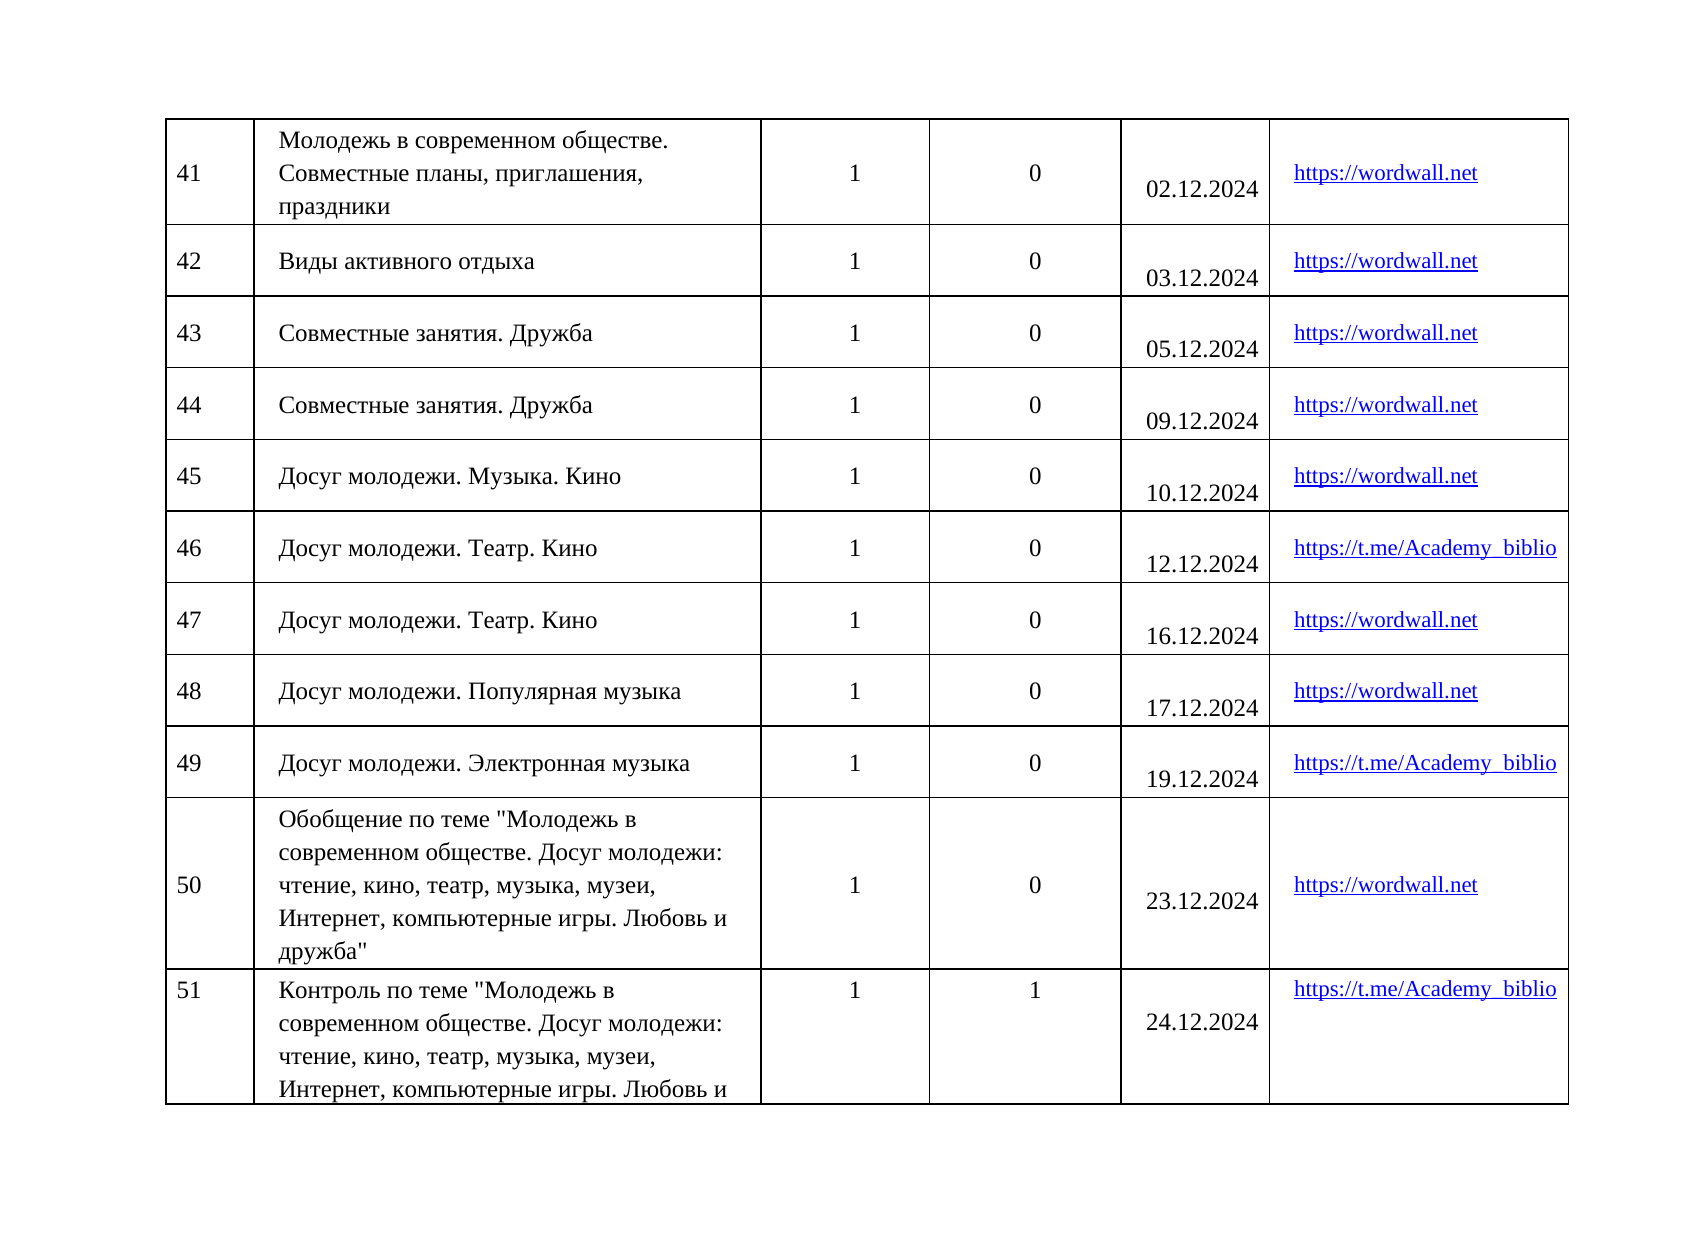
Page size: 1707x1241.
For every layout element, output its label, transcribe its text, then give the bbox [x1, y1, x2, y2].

table_cell 23.12.2024 [1122, 798, 1269, 968]
table_cell 49 [167, 727, 253, 797]
table_cell https://wordwall.net [1270, 225, 1568, 295]
table_cell 17.12.2024 [1122, 655, 1269, 725]
table_cell 43 [167, 297, 253, 367]
table_cell 1 [762, 368, 929, 438]
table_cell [1270, 970, 1568, 1103]
table_cell 51 [167, 970, 253, 1103]
table_cell 1 [762, 970, 929, 1103]
table_cell 44 [167, 368, 253, 438]
table_cell 42 [167, 225, 253, 295]
table_cell Обобщение по теме "Молодежь в современном обществе. Досуг молодежи: чтение, кино, театр, музыка, музеи, Интернет, компьютерные игры. Любовь и дружба" [255, 798, 760, 968]
table_cell 0 [930, 655, 1120, 725]
table_cell 1 [762, 512, 929, 582]
table_cell 1 [762, 583, 929, 653]
table_cell https://t.me/Academy_biblio [1270, 727, 1568, 797]
table_cell 1 [762, 727, 929, 797]
table_cell https://wordwall.net [1270, 368, 1568, 438]
table_cell 1 [762, 225, 929, 295]
table_cell 46 [167, 512, 253, 582]
table_cell 10.12.2024 [1122, 440, 1269, 510]
table_cell Виды активного отдыха [255, 225, 760, 295]
table_cell Молодежь в современном обществе. Совместные планы, приглашения, праздники [255, 120, 760, 223]
table_cell 0 [930, 512, 1120, 582]
table_cell Досуг молодежи. Электронная музыка [255, 727, 760, 797]
table_cell Досуг молодежи. Театр. Кино [255, 512, 760, 582]
table_cell 0 [930, 297, 1120, 367]
table_cell 50 [167, 798, 253, 968]
table_cell https://wordwall.net [1270, 655, 1568, 725]
table_cell Досуг молодежи. Театр. Кино [255, 583, 760, 653]
table_cell https://wordwall.net [1270, 120, 1568, 223]
table_cell 48 [167, 655, 253, 725]
table_cell 0 [930, 798, 1120, 968]
table_cell https://t.me/Academy_biblio [1270, 512, 1568, 582]
table_cell https://wordwall.net [1270, 440, 1568, 510]
table_cell 1 [762, 655, 929, 725]
table_cell 12.12.2024 [1122, 512, 1269, 582]
table_cell 0 [930, 225, 1120, 295]
table_cell 0 [930, 368, 1120, 438]
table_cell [255, 970, 760, 1103]
table_cell 0 [930, 120, 1120, 223]
table_cell 1 [762, 440, 929, 510]
table_cell 05.12.2024 [1122, 297, 1269, 367]
table_cell https://wordwall.net [1270, 798, 1568, 968]
table_cell 03.12.2024 [1122, 225, 1269, 295]
table_cell 1 [762, 297, 929, 367]
table_cell 0 [930, 440, 1120, 510]
table_cell 24.12.2024 [1122, 970, 1269, 1103]
table_cell Совместные занятия. Дружба [255, 297, 760, 367]
table_cell 09.12.2024 [1122, 368, 1269, 438]
table_cell 1 [762, 798, 929, 968]
table_cell 16.12.2024 [1122, 583, 1269, 653]
table_cell 41 [167, 120, 253, 223]
table_cell https://wordwall.net [1270, 583, 1568, 653]
table_cell 19.12.2024 [1122, 727, 1269, 797]
table_cell Совместные занятия. Дружба [255, 368, 760, 438]
table_cell 0 [930, 583, 1120, 653]
table_cell 02.12.2024 [1122, 120, 1269, 223]
table_cell 1 [930, 970, 1120, 1103]
table_cell Досуг молодежи. Популярная музыка [255, 655, 760, 725]
table_cell 1 [762, 120, 929, 223]
table_cell 0 [930, 727, 1120, 797]
table_cell 47 [167, 583, 253, 653]
table_cell Досуг молодежи. Музыка. Кино [255, 440, 760, 510]
table_cell 45 [167, 440, 253, 510]
table_cell https://wordwall.net [1270, 297, 1568, 367]
